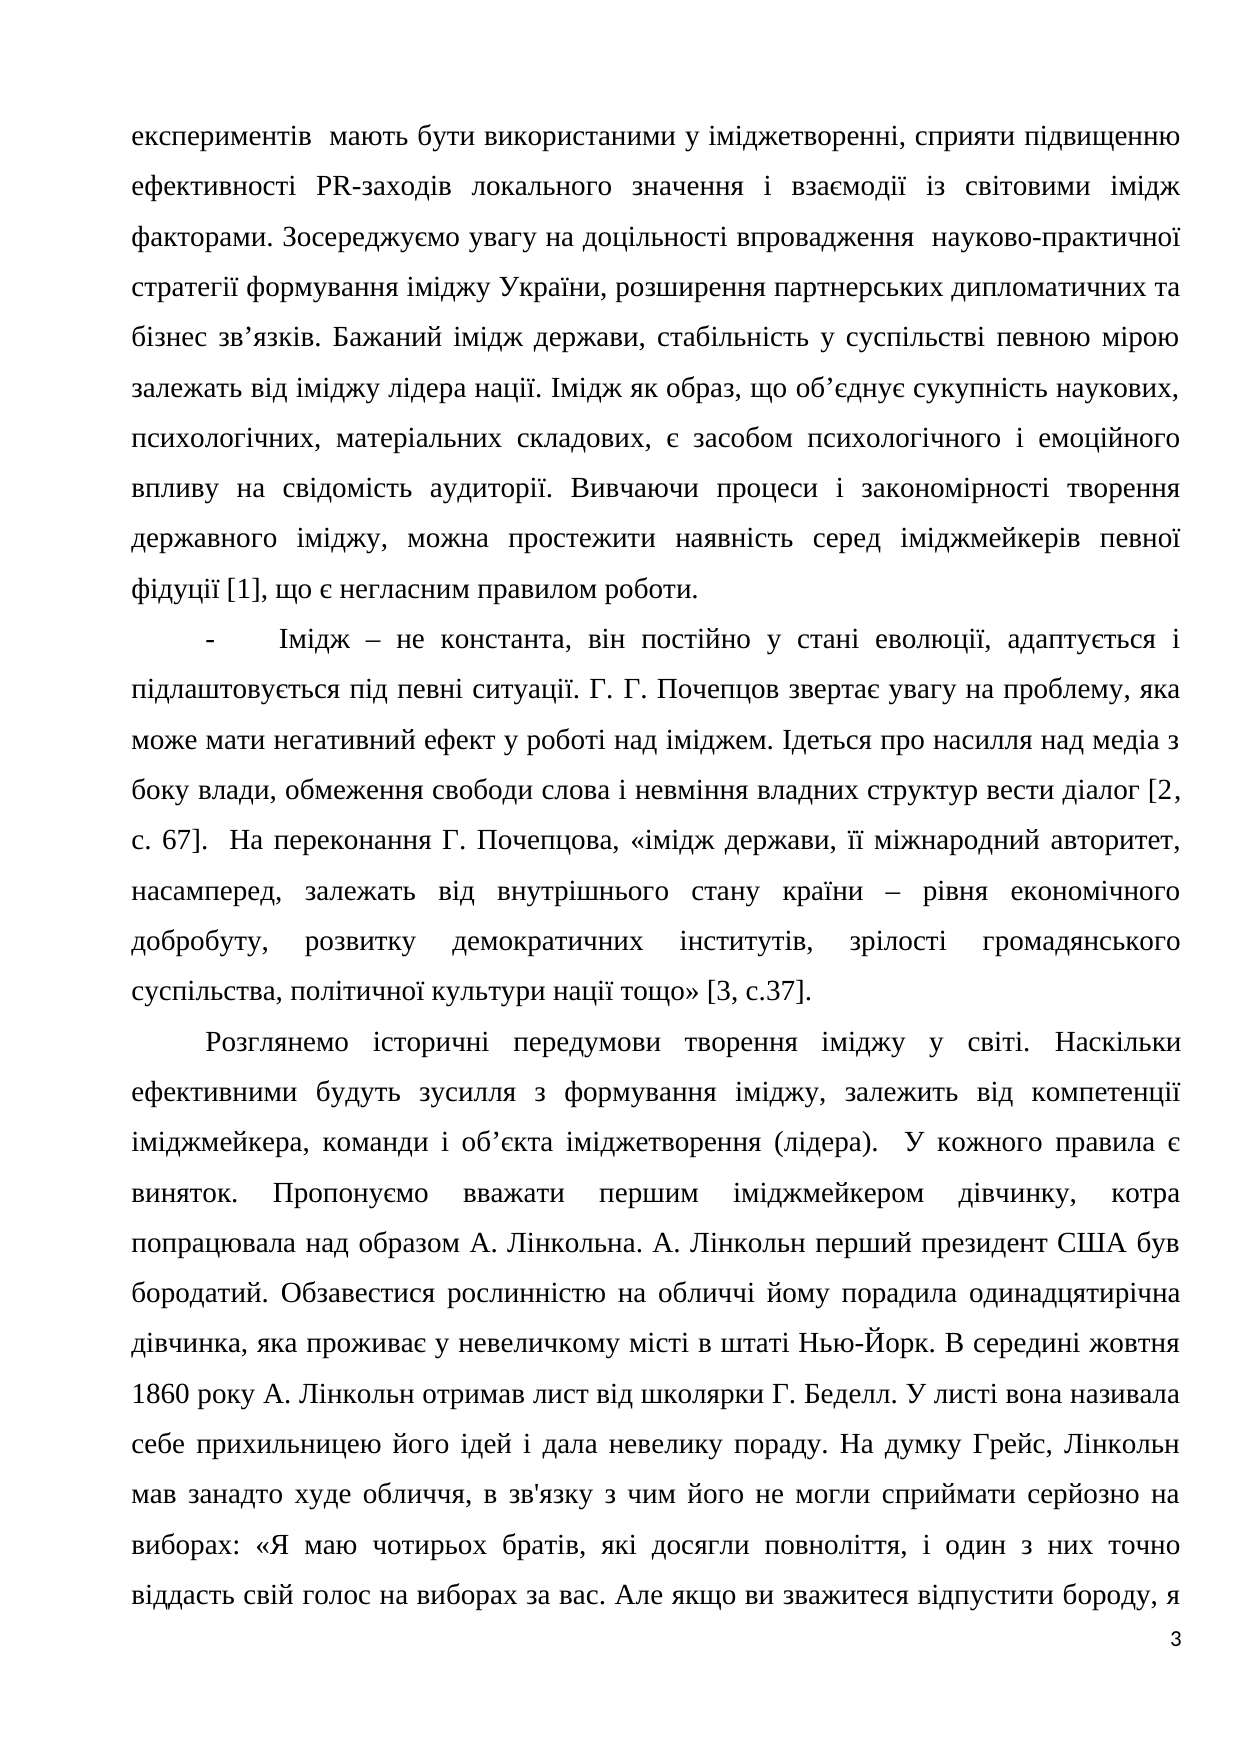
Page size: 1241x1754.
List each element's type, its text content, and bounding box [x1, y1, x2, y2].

list Імідж – не константа, він постійно у стані еволюції, адаптується і підлаштовується під певні ситуації. Г. Г. Почепцов звертає увагу на проблему, яка може мати негативний ефект у роботі над іміджем. Ідеться про насилля над медіа з боку влади, обмеження свободи слова і невміння владних структур вести діалог [2, с. 67]. На переконання Г. Почепцова, «імідж держави, її міжнародний авторитет, насамперед, залежать від внутрішнього стану країни – рівня економічного добробуту, розвитку демократичних інститутів, зрілості громадянського суспільства, політичної культури нації тощо» [3, с.37]. [131, 621, 1181, 1007]
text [131, 1024, 1181, 1611]
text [131, 118, 1181, 604]
